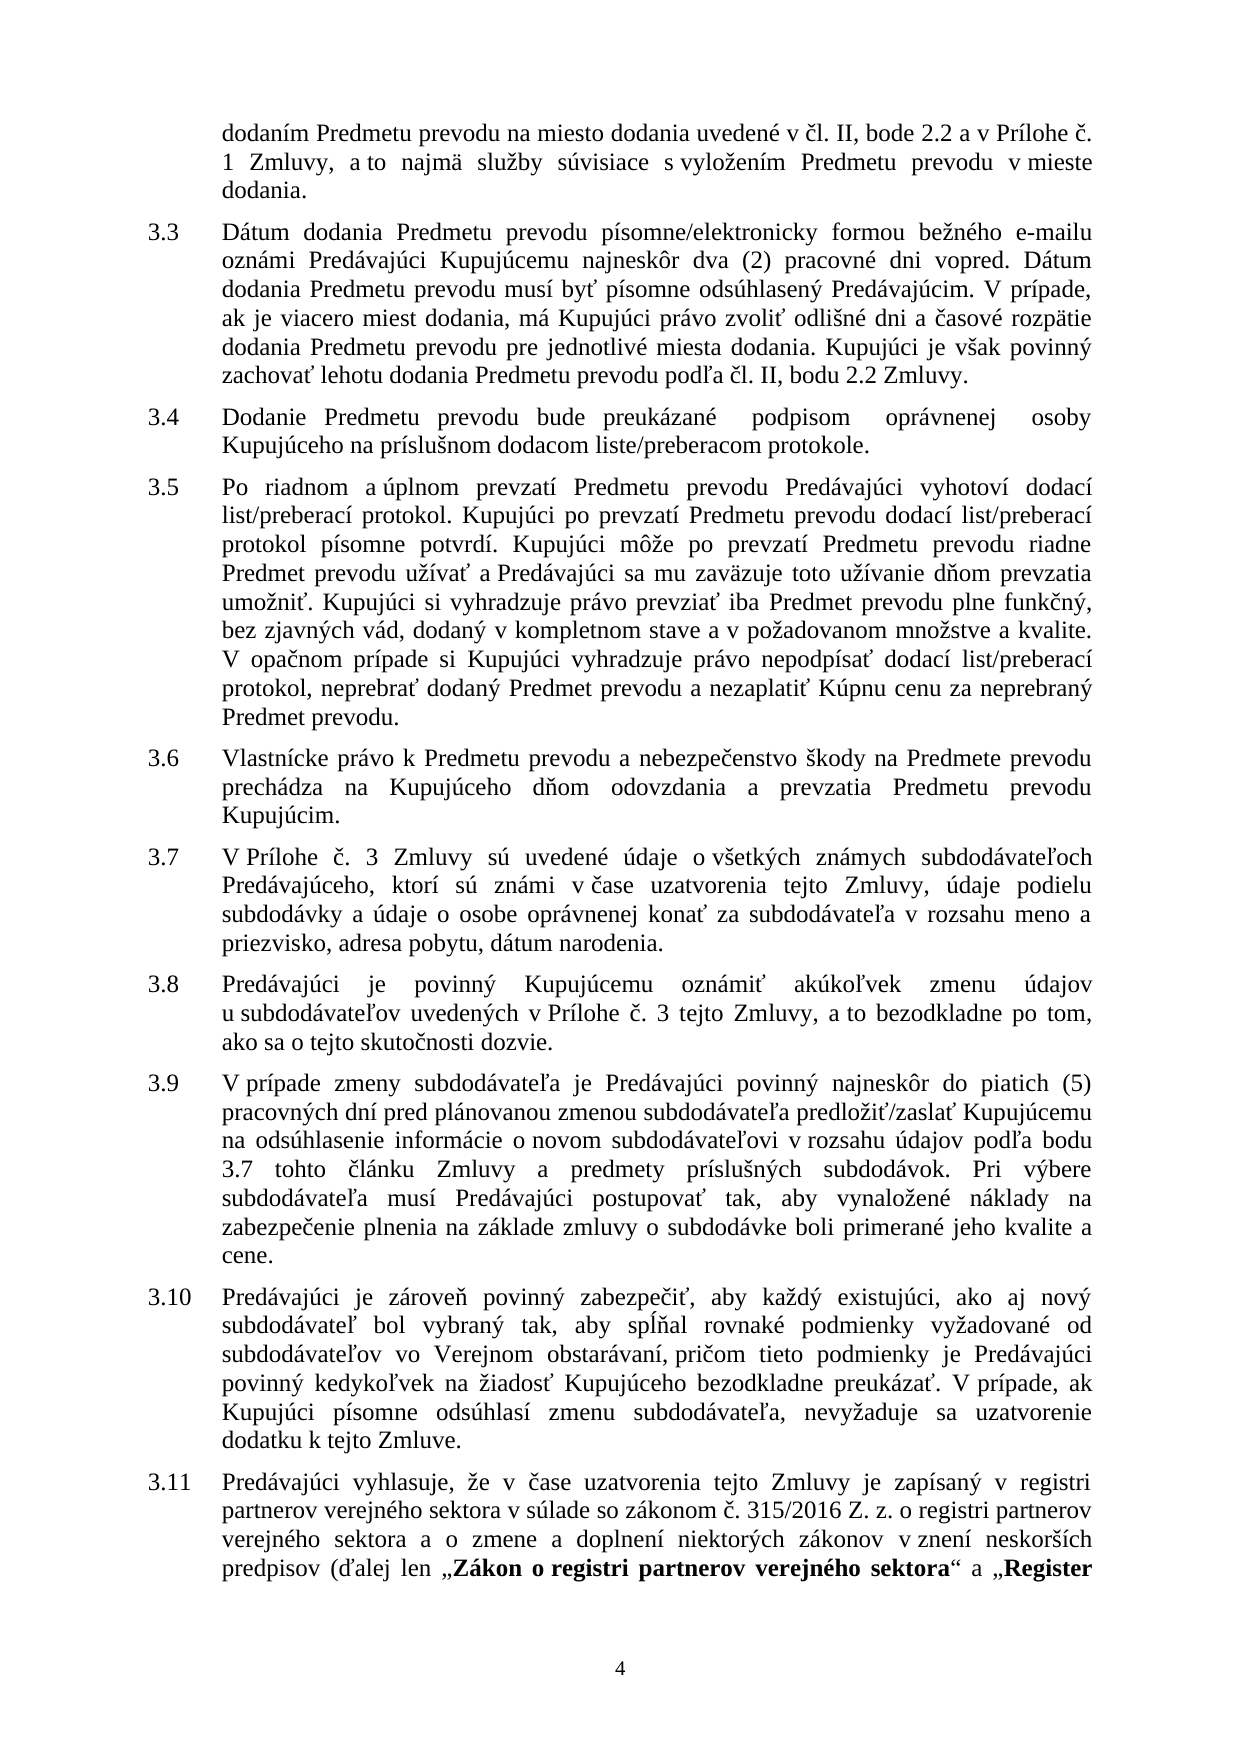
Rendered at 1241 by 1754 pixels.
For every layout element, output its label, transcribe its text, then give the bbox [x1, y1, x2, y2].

list Dodanie Predmetu prevodu bude preukázané podpisom oprávnenej osoby Kupujúceho na príslušnom dodacom liste/preberacom protokole. [148, 402, 1092, 459]
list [148, 1467, 1092, 1582]
list V prípade zmeny subdodávateľa je Predávajúci povinný najneskôr do piatich (5) pracovných dní pred plánovanou zmenou subdodávateľa predložiť/zaslať Kupujúcemu na odsúhlasenie informácie o novom subdodávateľovi v rozsahu údajov podľa bodu 3.7 tohto článku Zmluvy a predmety príslušných subdodávok. Pri výbere subdodávateľa musí Predávajúci postupovať tak, aby vynaložené náklady na zabezpečenie plnenia na základe zmluvy o subdodávke boli primerané jeho kvalite a cene. [148, 1068, 1092, 1269]
list Dátum dodania Predmetu prevodu písomne/elektronicky formou bežného e-mailu oznámi Predávajúci Kupujúcemu najneskôr dva (2) pracovné dni vopred. Dátum dodania Predmetu prevodu musí byť písomne odsúhlasený Predávajúcim. V prípade, ak je viacero miest dodania, má Kupujúci právo zvoliť odlišné dni a časové rozpätie dodania Predmetu prevodu pre jednotlivé miesta dodania. Kupujúci je však povinný zachovať lehotu dodania Predmetu prevodu podľa čl. II, bodu 2.2 Zmluvy. [148, 217, 1092, 389]
list Po riadnom a úplnom prevzatí Predmetu prevodu Predávajúci vyhotoví dodací list/preberací protokol. Kupujúci po prevzatí Predmetu prevodu dodací list/preberací protokol písomne potvrdí. Kupujúci môže po prevzatí Predmetu prevodu riadne Predmet prevodu užívať a Predávajúci sa mu zaväzuje toto užívanie dňom prevzatia umožniť. Kupujúci si vyhradzuje právo prevziať iba Predmet prevodu plne funkčný, bez zjavných vád, dodaný v kompletnom stave a v požadovanom množstve a kvalite. V opačnom prípade si Kupujúci vyhradzuje právo nepodpísať dodací list/preberací protokol, neprebrať dodaný Predmet prevodu a nezaplatiť Kúpnu cenu za neprebraný Predmet prevodu. [148, 472, 1092, 731]
list Vlastnícke právo k Predmetu prevodu a nebezpečenstvo škody na Predmete prevodu prechádza na Kupujúceho dňom odovzdania a prevzatia Predmetu prevodu Kupujúcim. [148, 743, 1092, 829]
list Predávajúci je povinný Kupujúcemu oznámiť akúkoľvek zmenu údajov u subdodávateľov uvedených v Prílohe č. 3 tejto Zmluvy, a to bezodkladne po tom, ako sa o tejto skutočnosti dozvie. [148, 969, 1092, 1056]
list V Prílohe č. 3 Zmluvy sú uvedené údaje o všetkých známych subdodávateľoch Predávajúceho, ktorí sú známi v čase uzatvorenia tejto Zmluvy, údaje podielu subdodávky a údaje o osobe oprávnenej konať za subdodávateľa v rozsahu meno a priezvisko, adresa pobytu, dátum narodenia. [148, 842, 1092, 957]
list Predávajúci je zároveň povinný zabezpečiť, aby každý existujúci, ako aj nový subdodávateľ bol vybraný tak, aby spĺňal rovnaké podmienky vyžadované od subdodávateľov vo Verejnom obstarávaní, pričom tieto podmienky je Predávajúci povinný kedykoľvek na žiadosť Kupujúceho bezodkladne preukázať. V prípade, ak Kupujúci písomne odsúhlasí zmenu subdodávateľa, nevyžaduje sa uzatvorenie dodatku k tejto Zmluve. [148, 1282, 1092, 1454]
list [148, 118, 1092, 204]
